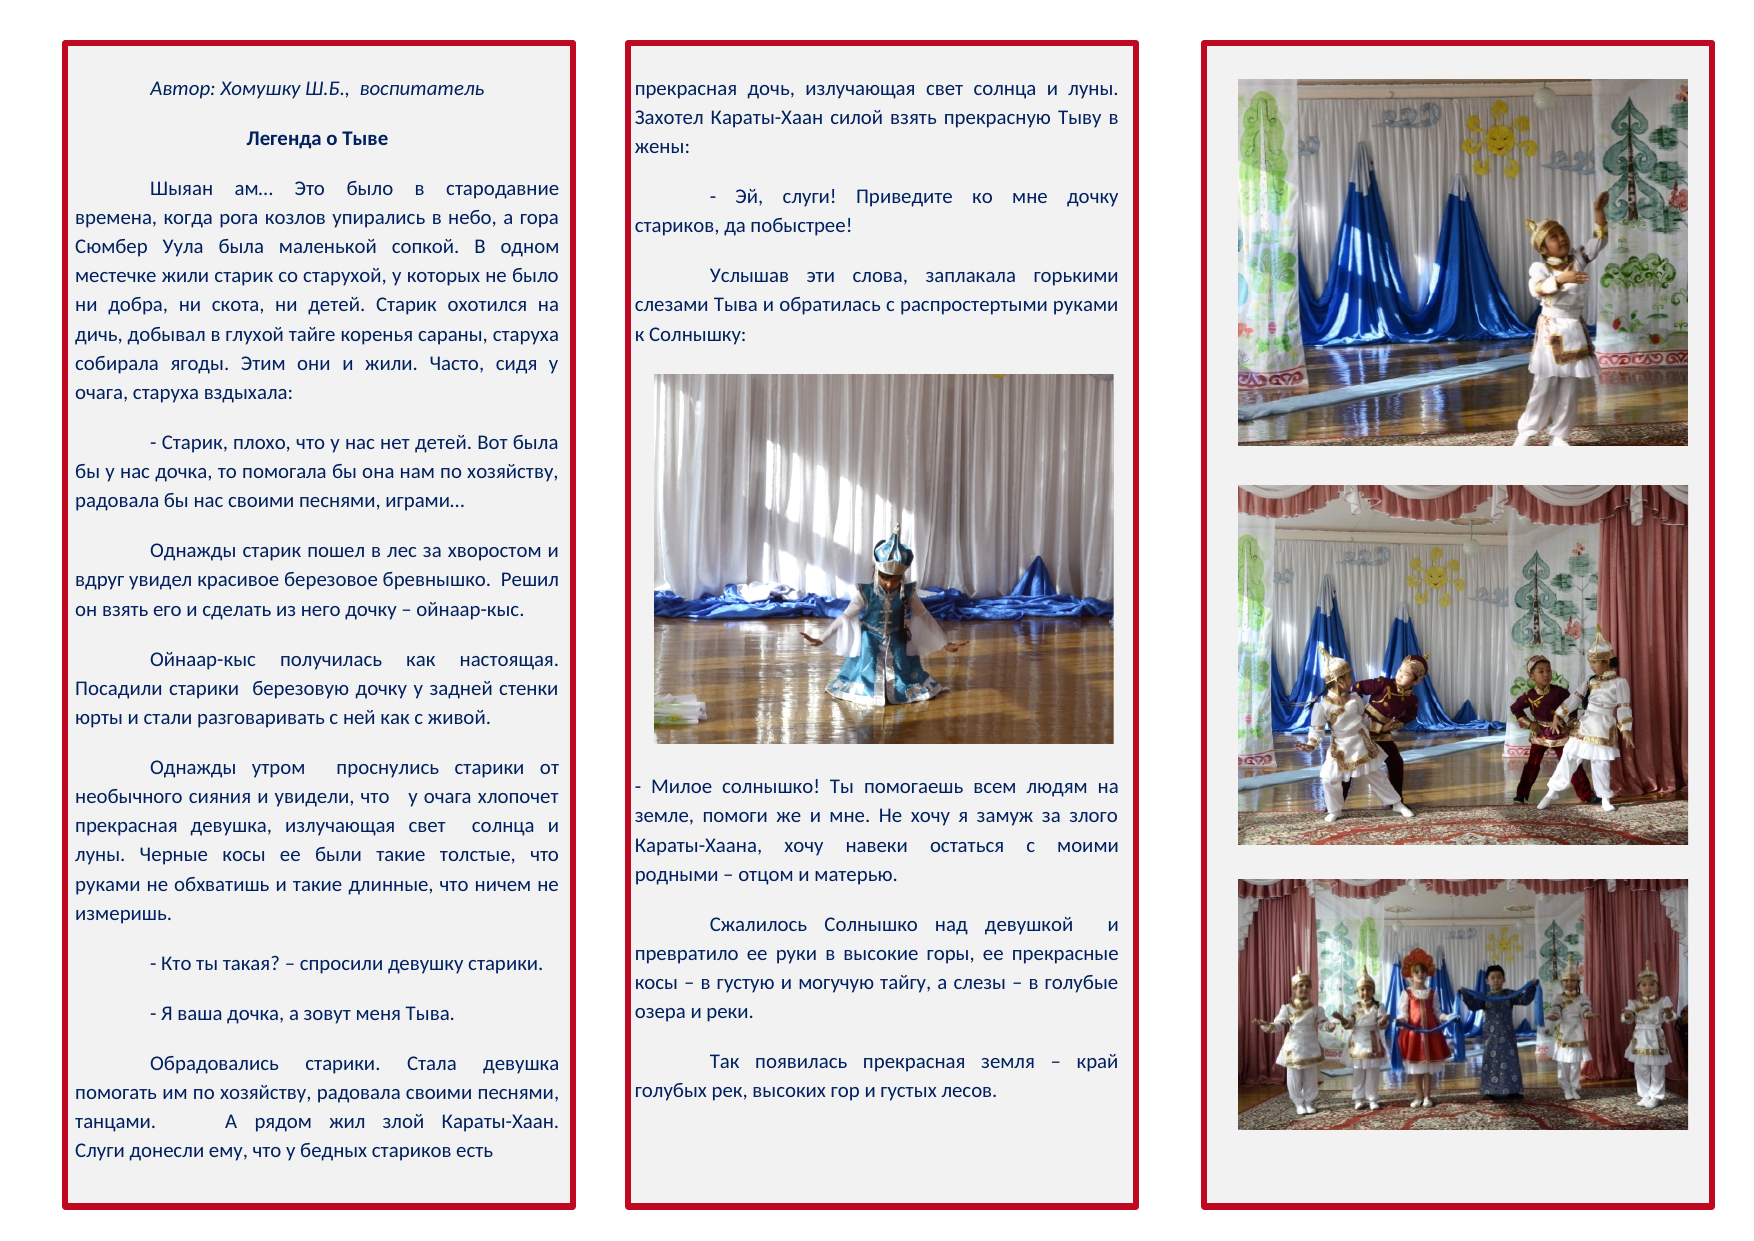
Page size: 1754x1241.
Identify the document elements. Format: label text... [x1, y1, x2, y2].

text Так появилась прекрасная земля – край голубых рек, высоких гор и густых лесов. [634, 1048, 1119, 1103]
picture [1238, 879, 1689, 1130]
text - Я ваша дочка, а зовут меня Тыва. [75, 1000, 559, 1025]
text прекрасная дочь, излучающая свет солнца и луны. Захотел Караты-Хаан силой взять прекрасную Тыву в жены: [634, 75, 1119, 159]
text - Кто ты такая? – спросили девушку старики. [75, 950, 559, 975]
text - Милое солнышко! Ты помогаешь всем людям на земле, помоги же и мне. Не хочу я замуж за злого Караты-Хаана, хочу навеки остаться с моими родными – отцом и матерью. [634, 773, 1119, 886]
text Услышав эти слова, заплакала горькими слезами Тыва и обратилась с распростертыми руками к Солнышку: [634, 262, 1119, 346]
text Обрадовались старики. Стала девушка помогать им по хозяйству, радовала своими песнями, танцами. А рядом жил злой Караты-Хаан. Слуги донесли ему, что у бедных стариков есть [75, 1050, 559, 1163]
text Ойнаар-кыс получилась как настоящая. Посадили старики березовую дочку у задней стенки юрты и стали разговаривать с ней как с живой. [75, 646, 559, 729]
text Автор: Хомушку Ш.Б., воспитатель [75, 75, 559, 100]
text - Старик, плохо, что у нас нет детей. Вот была бы у нас дочка, то помогала бы она нам по хозяйству, радовала бы нас своими песнями, играми… [75, 429, 559, 513]
text - Эй, слуги! Приведите ко мне дочку стариков, да побыстрее! [634, 183, 1119, 238]
picture [1238, 79, 1688, 446]
text Шыяан ам… Это было в стародавние времена, когда рога козлов упирались в небо, а гора Сюмбер Уула была маленькой сопкой. В одном местечке жили старик со старухой, у которых не было ни добра, ни скота, ни детей. Старик охотился на дичь, добывал в глухой тайге коренья сараны, старуха собирала ягоды. Этим они и жили. Часто, сидя у очага, старуха вздыхала: [75, 175, 559, 404]
text Однажды старик пошел в лес за хворостом и вдруг увидел красивое березовое бревнышко. Решил он взять его и сделать из него дочку – ойнаар-кыс. [75, 537, 559, 621]
text Легенда о Тыве [75, 125, 559, 150]
text Сжалилось Солнышко над девушкой и превратило ее руки в высокие горы, ее прекрасные косы – в густую и могучую тайгу, а слезы – в голубые озера и реки. [634, 911, 1119, 1024]
text Однажды утром проснулись старики от необычного сияния и увидели, что у очага хлопочет прекрасная девушка, излучающая свет солнца и луны. Черные косы ее были такие толстые, что руками не обхватишь и такие длинные, что ничем не измеришь. [75, 754, 559, 925]
picture [1238, 485, 1689, 845]
